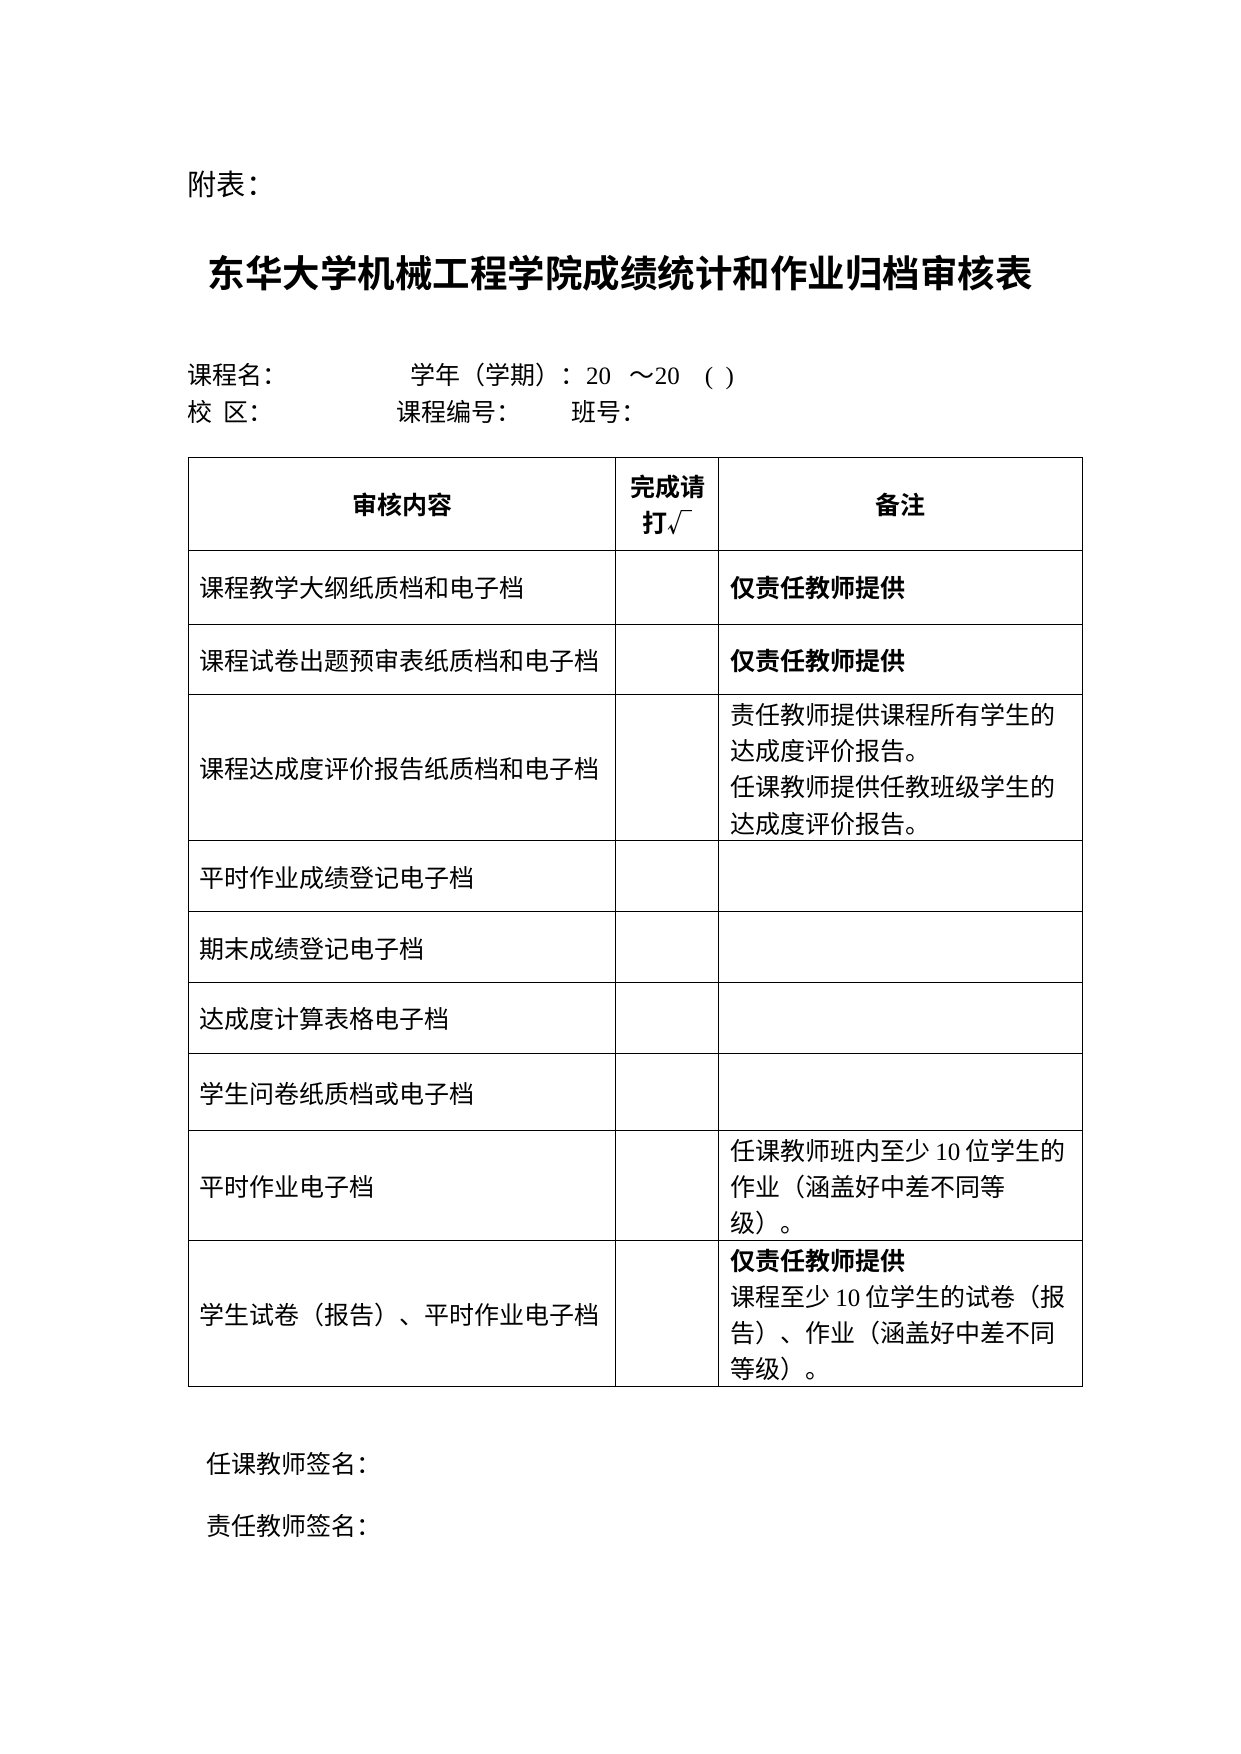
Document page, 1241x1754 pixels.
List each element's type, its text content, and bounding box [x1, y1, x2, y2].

table_header 备注 [719, 458, 1082, 549]
table_cell [616, 625, 718, 694]
table_cell 学生试卷（报告）、平时作业电子档 [189, 1241, 615, 1386]
table_cell [719, 983, 1082, 1053]
text 东华大学机械工程学院成绩统计和作业归档审核表 [187, 244, 1053, 298]
text 课程名： 学年（学期）：20 ～20 ( ) [187, 356, 1053, 392]
table_cell 课程达成度评价报告纸质档和电子档 [189, 695, 615, 840]
table_cell 仅责任教师提供 [719, 625, 1082, 694]
table_header 完成请打√ [616, 458, 718, 549]
table_cell [616, 841, 718, 911]
table_cell 课程教学大纲纸质档和电子档 [189, 551, 615, 623]
table_cell [719, 912, 1082, 982]
table_cell [616, 695, 718, 840]
table_cell 平时作业成绩登记电子档 [189, 841, 615, 911]
table_cell [616, 1131, 718, 1240]
text 责任教师签名： [187, 1506, 1053, 1542]
table_cell [616, 983, 718, 1053]
table_cell 平时作业电子档 [189, 1131, 615, 1240]
table_cell 达成度计算表格电子档 [189, 983, 615, 1053]
text 校 区： 课程编号： 班号： [187, 392, 1053, 428]
table_header 审核内容 [189, 458, 615, 549]
table_cell [719, 841, 1082, 911]
table_cell 仅责任教师提供 [719, 551, 1082, 623]
table_cell [616, 1241, 718, 1386]
table_cell 责任教师提供课程所有学生的达成度评价报告。 任课教师提供任教班级学生的达成度评价报告。 [719, 695, 1082, 840]
text 任课教师签名： [187, 1445, 1053, 1481]
table_cell [719, 1054, 1082, 1130]
table_cell 仅责任教师提供 课程至少10位学生的试卷（报告）、作业（涵盖好中差不同等级）。 [719, 1241, 1082, 1386]
text 附表： [187, 162, 1053, 204]
table_cell 任课教师班内至少10位学生的作业（涵盖好中差不同等级）。 [719, 1131, 1082, 1240]
table_cell [616, 551, 718, 623]
table_cell 课程试卷出题预审表纸质档和电子档 [189, 625, 615, 694]
table_cell 学生问卷纸质档或电子档 [189, 1054, 615, 1130]
table_cell 期末成绩登记电子档 [189, 912, 615, 982]
table_cell [616, 912, 718, 982]
table_cell [616, 1054, 718, 1130]
